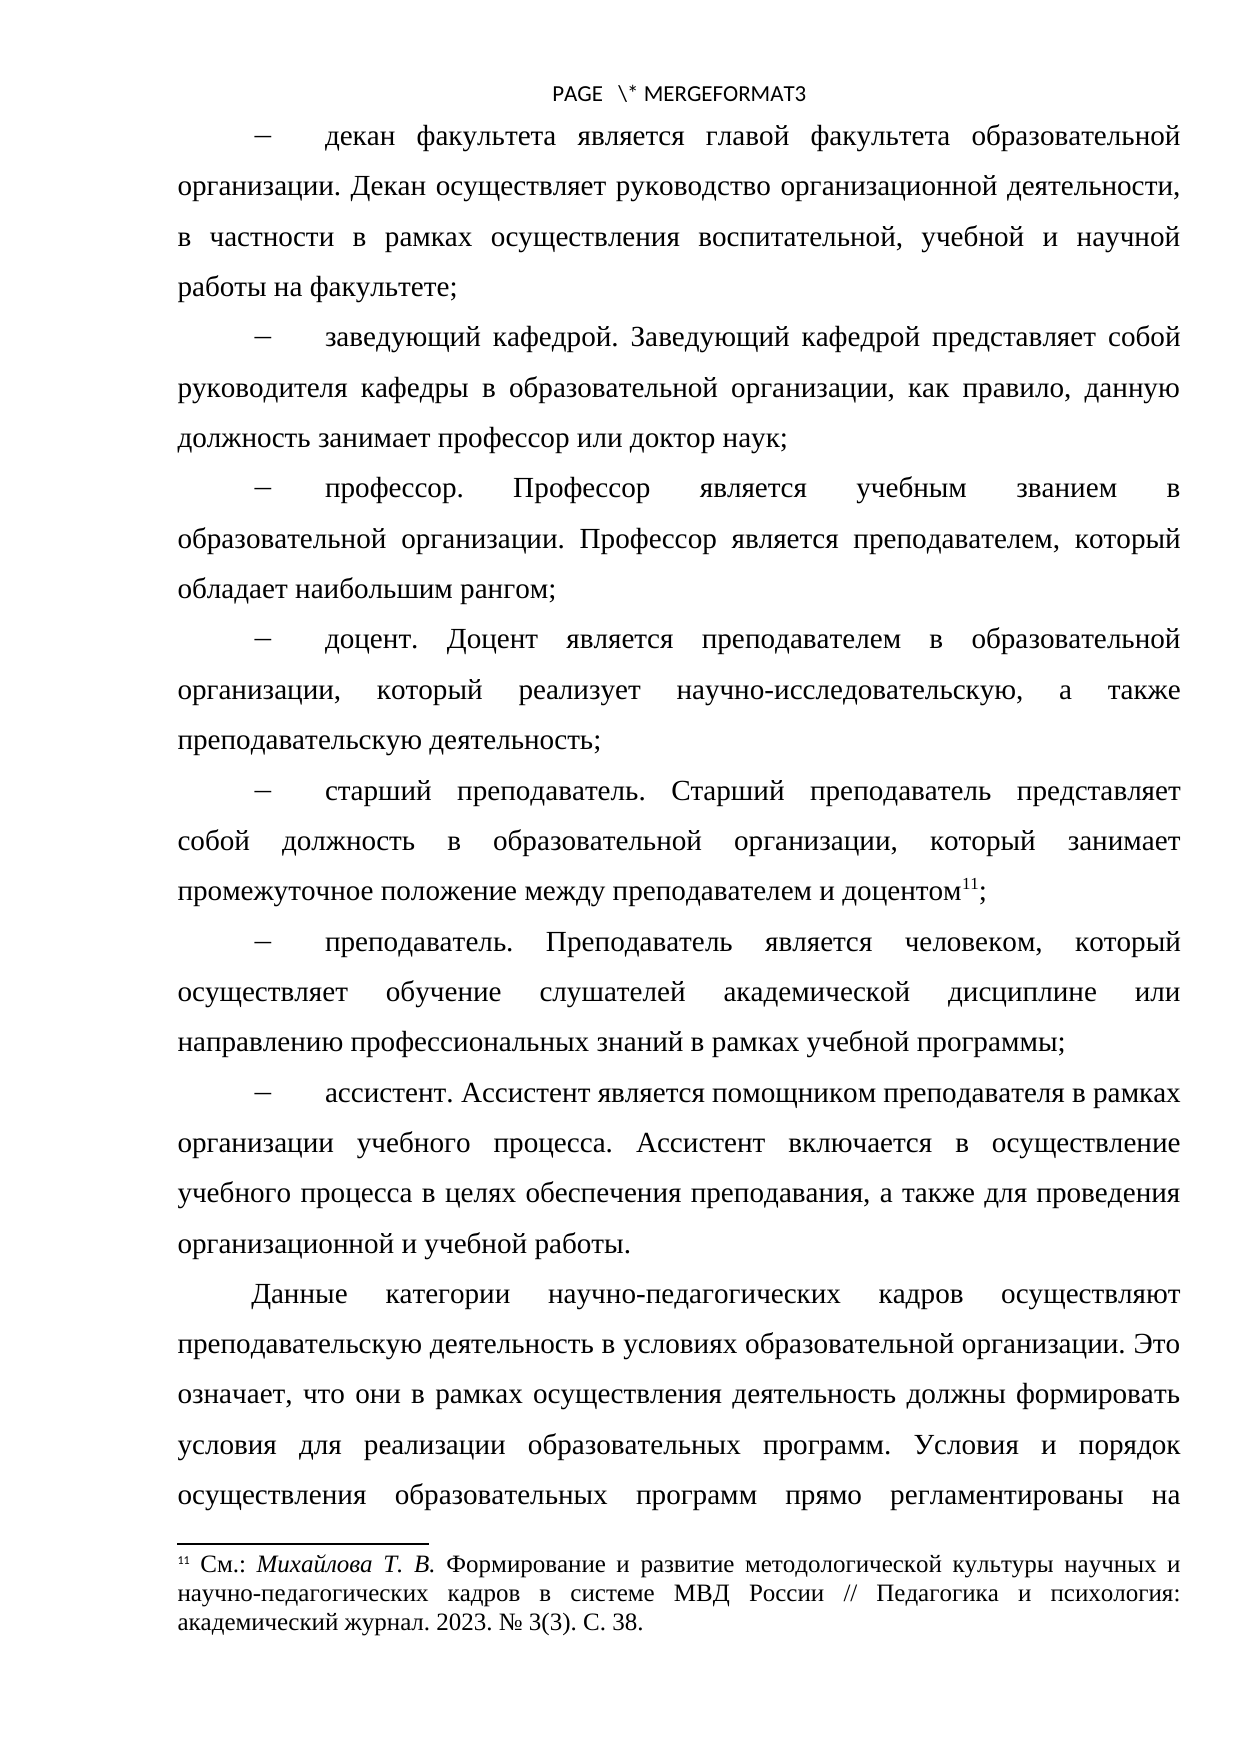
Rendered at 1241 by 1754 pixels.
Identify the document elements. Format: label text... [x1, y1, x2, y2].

list заведующий кафедрой. Заведующий кафедрой представляет собой руководителя кафедры в образовательной организации, как правило, данную должность занимает профессор или доктор наук; [177, 319, 1181, 454]
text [177, 1276, 1181, 1511]
list доцент. Доцент является преподавателем в образовательной организации, который реализует научно-исследовательскую, а также преподавательскую деятельность; [177, 622, 1181, 756]
list преподаватель. Преподаватель является человеком, который осуществляет обучение слушателей академической дисциплине или направлению профессиональных знаний в рамках учебной программы; [177, 924, 1181, 1058]
list декан факультета является главой факультета образовательной организации. Декан осуществляет руководство организационной деятельности, в частности в рамках осуществления воспитательной, учебной и научной работы на факультете; [177, 118, 1181, 303]
list профессор. Профессор является учебным званием в образовательной организации. Профессор является преподавателем, который обладает наибольшим рангом; [177, 471, 1181, 605]
list ассистент. Ассистент является помощником преподавателя в рамках организации учебного процесса. Ассистент включается в осуществление учебного процесса в целях обеспечения преподавания, а также для проведения организационной и учебной работы. [177, 1075, 1181, 1259]
list старший преподаватель. Старший преподаватель представляет собой должность в образовательной организации, который занимает промежуточное положение между преподавателем и доцентом; [177, 773, 1181, 907]
